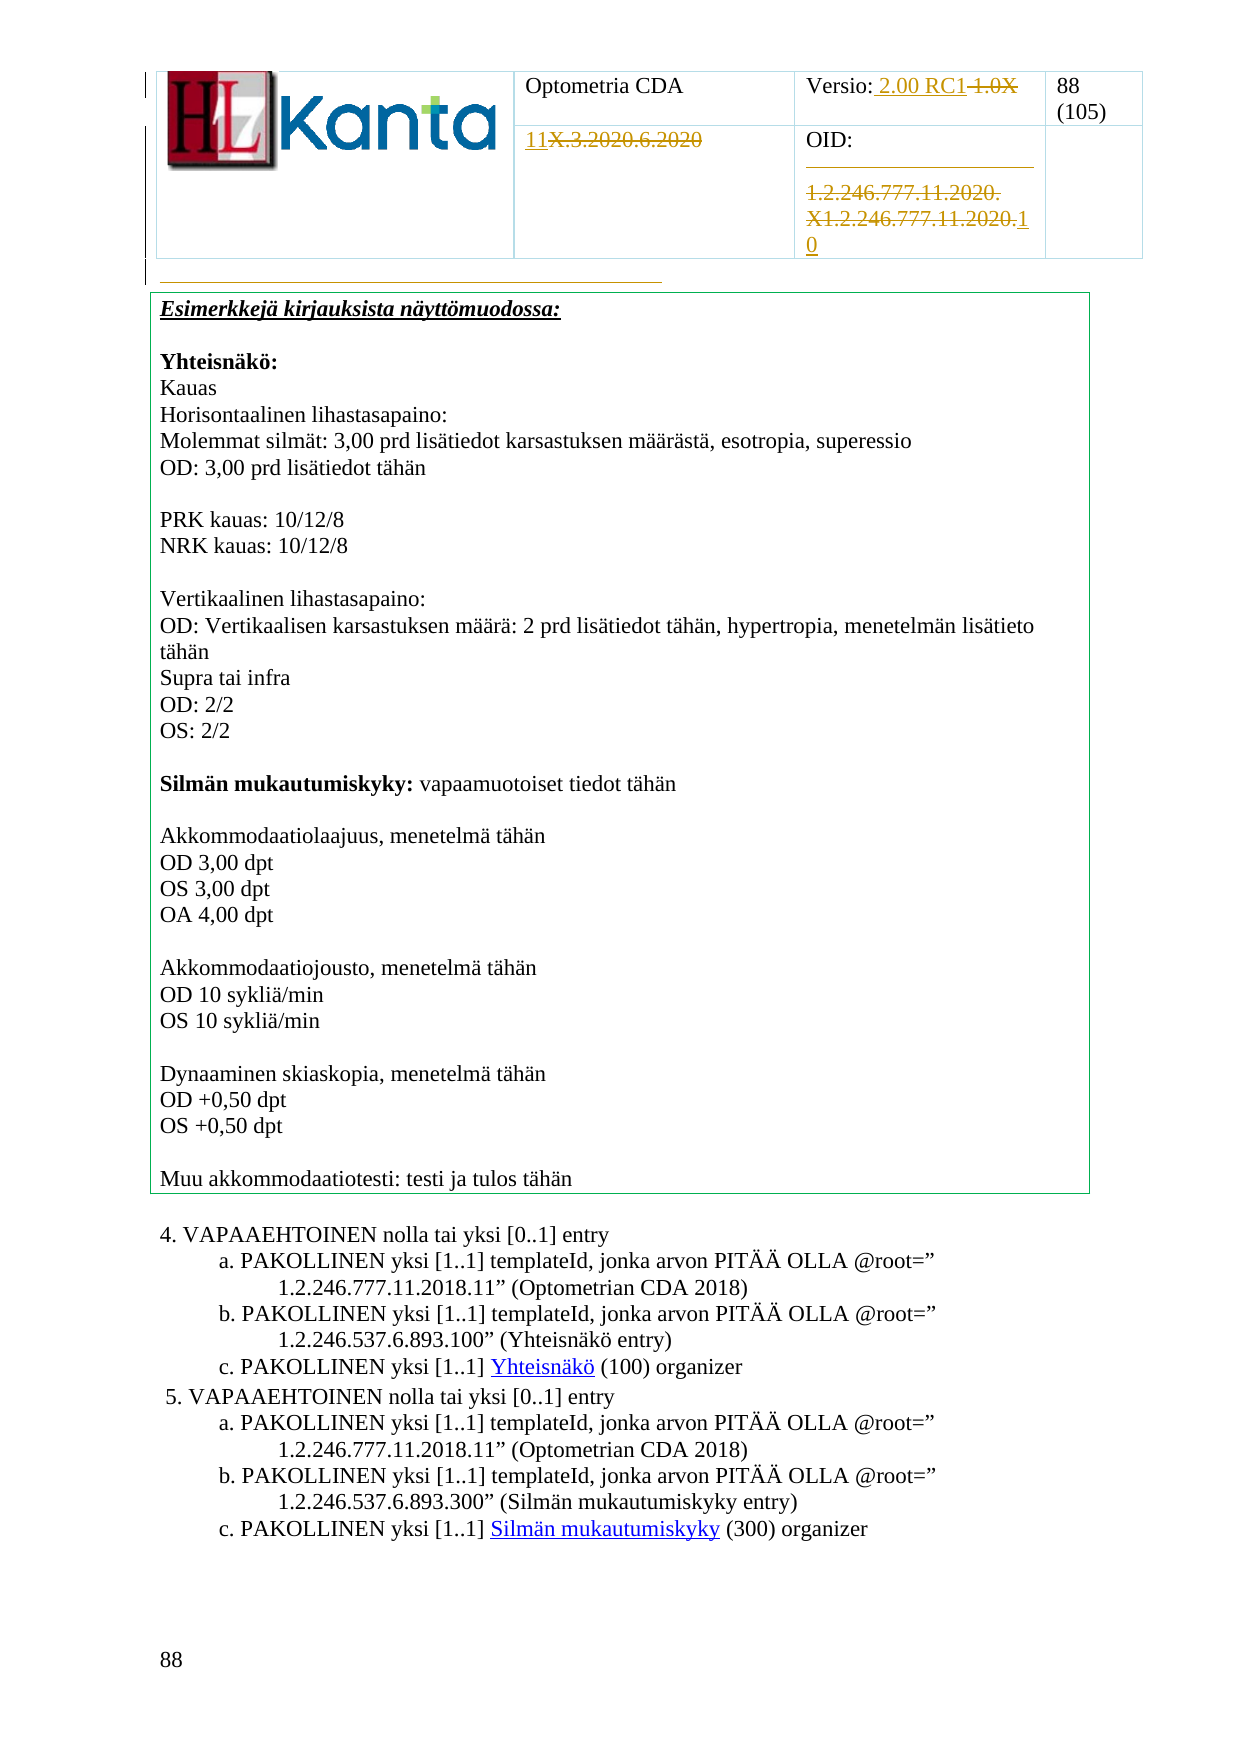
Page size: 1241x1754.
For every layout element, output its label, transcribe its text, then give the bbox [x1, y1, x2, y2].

text Yhteisnäkö: Kauas Horisontaalinen lihastasapaino: Molemmat silmät: 3,00 prd lisätiedot karsastuksen määrästä, esotropia, superessio OD: 3,00 prd lisätiedot tähän PRK kauas: 10/12/8 NRK kauas: 10/12/8 Vertikaalinen lihastasapaino: OD: Vertikaalisen karsastuksen määrä: 2 prd lisätiedot tähän, hypertropia, menetelmän lisätieto tähän Supra tai infra OD: 2/2 OS: 2/2 [159, 348, 1081, 743]
text a. PAKOLLINEN yksi [1..1] templateId, jonka arvon PITÄÄ OLLA @root=” 1.2.246.777.11.2018.11” (Optometrian CDA 2018) [218, 1247, 1081, 1300]
text c. PAKOLLINEN yksi [1..1] Yhteisnäkö (100) organizer [218, 1353, 1081, 1379]
text c. PAKOLLINEN yksi [1..1] Silmän mukautumiskyky (300) organizer [218, 1515, 1081, 1541]
text Silmän mukautumiskyky: vapaamuotoiset tiedot tähän Akkommodaatiolaajuus, menetelmä tähän OD 3,00 dpt OS 3,00 dpt OA 4,00 dpt Akkommodaatiojousto, menetelmä tähän OD 10 sykliä/min OS 10 sykliä/min Dynaaminen skiaskopia, menetelmä tähän OD +0,50 dpt OS +0,50 dpt Muu akkommodaatiotesti: testi ja tulos tähän [151, 767, 1089, 1193]
text b. PAKOLLINEN yksi [1..1] templateId, jonka arvon PITÄÄ OLLA @root=” 1.2.246.537.6.893.300” (Silmän mukautumiskyky entry) [218, 1462, 1081, 1515]
text 4. VAPAAEHTOINEN nolla tai yksi [0..1] entry [159, 1221, 1081, 1247]
picture [281, 96, 496, 150]
text Esimerkkejä kirjauksista näyttömuodossa: [151, 293, 1089, 322]
text a. PAKOLLINEN yksi [1..1] templateId, jonka arvon PITÄÄ OLLA @root=” 1.2.246.777.11.2018.11” (Optometrian CDA 2018) [218, 1409, 1081, 1462]
picture [167, 71, 279, 171]
text 5. VAPAAEHTOINEN nolla tai yksi [0..1] entry [159, 1383, 1081, 1409]
text b. PAKOLLINEN yksi [1..1] templateId, jonka arvon PITÄÄ OLLA @root=” 1.2.246.537.6.893.100” (Yhteisnäkö entry) [218, 1300, 1081, 1353]
